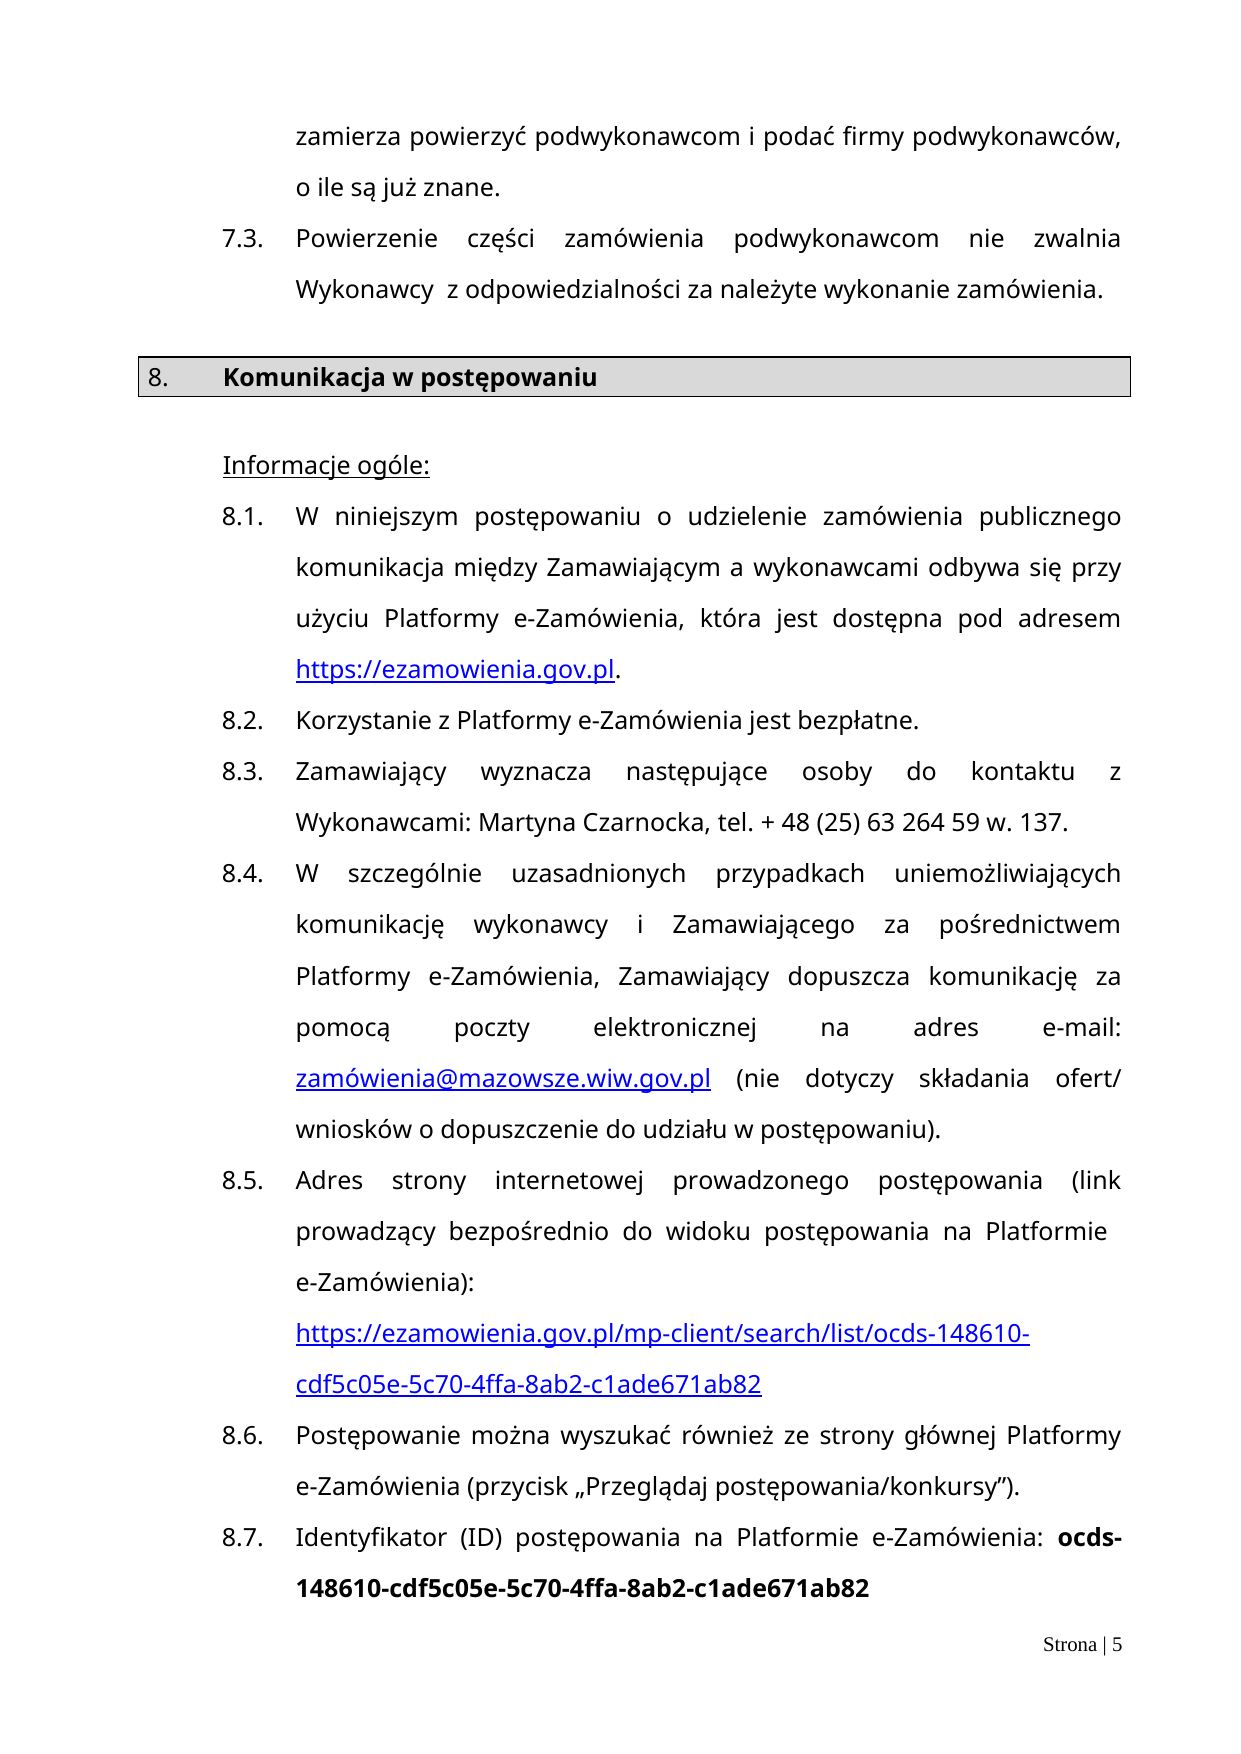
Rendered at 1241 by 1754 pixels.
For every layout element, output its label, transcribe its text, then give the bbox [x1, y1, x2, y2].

list Informacje ogóle: [223, 448, 1122, 482]
list Postępowanie można wyszukać również ze strony głównej Platformy e-Zamówienia (przycisk „Przeglądaj postępowania/konkursy”). [222, 1417, 1122, 1503]
list Identyfikator (ID) postępowania na Platformie e-Zamówienia: ocds-148610-cdf5c05e-5c70-4ffa-8ab2-c1ade671ab82 [222, 1519, 1122, 1605]
list Zamawiający wyznacza następujące osoby do kontaktu z Wykonawcami: Martyna Czarnocka, tel. + 48 (25) 63 264 59 w. 137. [222, 754, 1122, 839]
list Powierzenie części zamówienia podwykonawcom nie zwalnia Wykonawcy z odpowiedzialności za należyte wykonanie zamówienia. [222, 220, 1122, 305]
list W szczególnie uzasadnionych przypadkach uniemożliwiających komunikację wykonawcy i Zamawiającego za pośrednictwem Platformy e-Zamówienia, Zamawiający dopuszcza komunikację za pomocą poczty elektronicznej na adres e-mail: zamówienia@mazowsze.wiw.gov.pl (nie dotyczy składania ofert/ wniosków o dopuszczenie do udziału w postępowaniu). [222, 856, 1122, 1145]
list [222, 118, 1122, 203]
list W niniejszym postępowaniu o udzielenie zamówienia publicznego komunikacja między Zamawiającym a wykonawcami odbywa się przy użyciu Platformy e-Zamówienia, która jest dostępna pod adresem https://ezamowienia.gov.pl. [222, 499, 1122, 686]
list Korzystanie z Platformy e-Zamówienia jest bezpłatne. [222, 703, 1122, 737]
list Komunikacja w postępowaniu [139, 358, 1130, 396]
list Adres strony internetowej prowadzonego postępowania (link prowadzący bezpośrednio do widoku postępowania na Platformie e-Zamówienia): https://ezamowienia.gov.pl/mp-client/search/list/ocds-148610-cdf5c05e-5c70-4ffa-8ab2-c1ade671ab82 [222, 1162, 1122, 1401]
